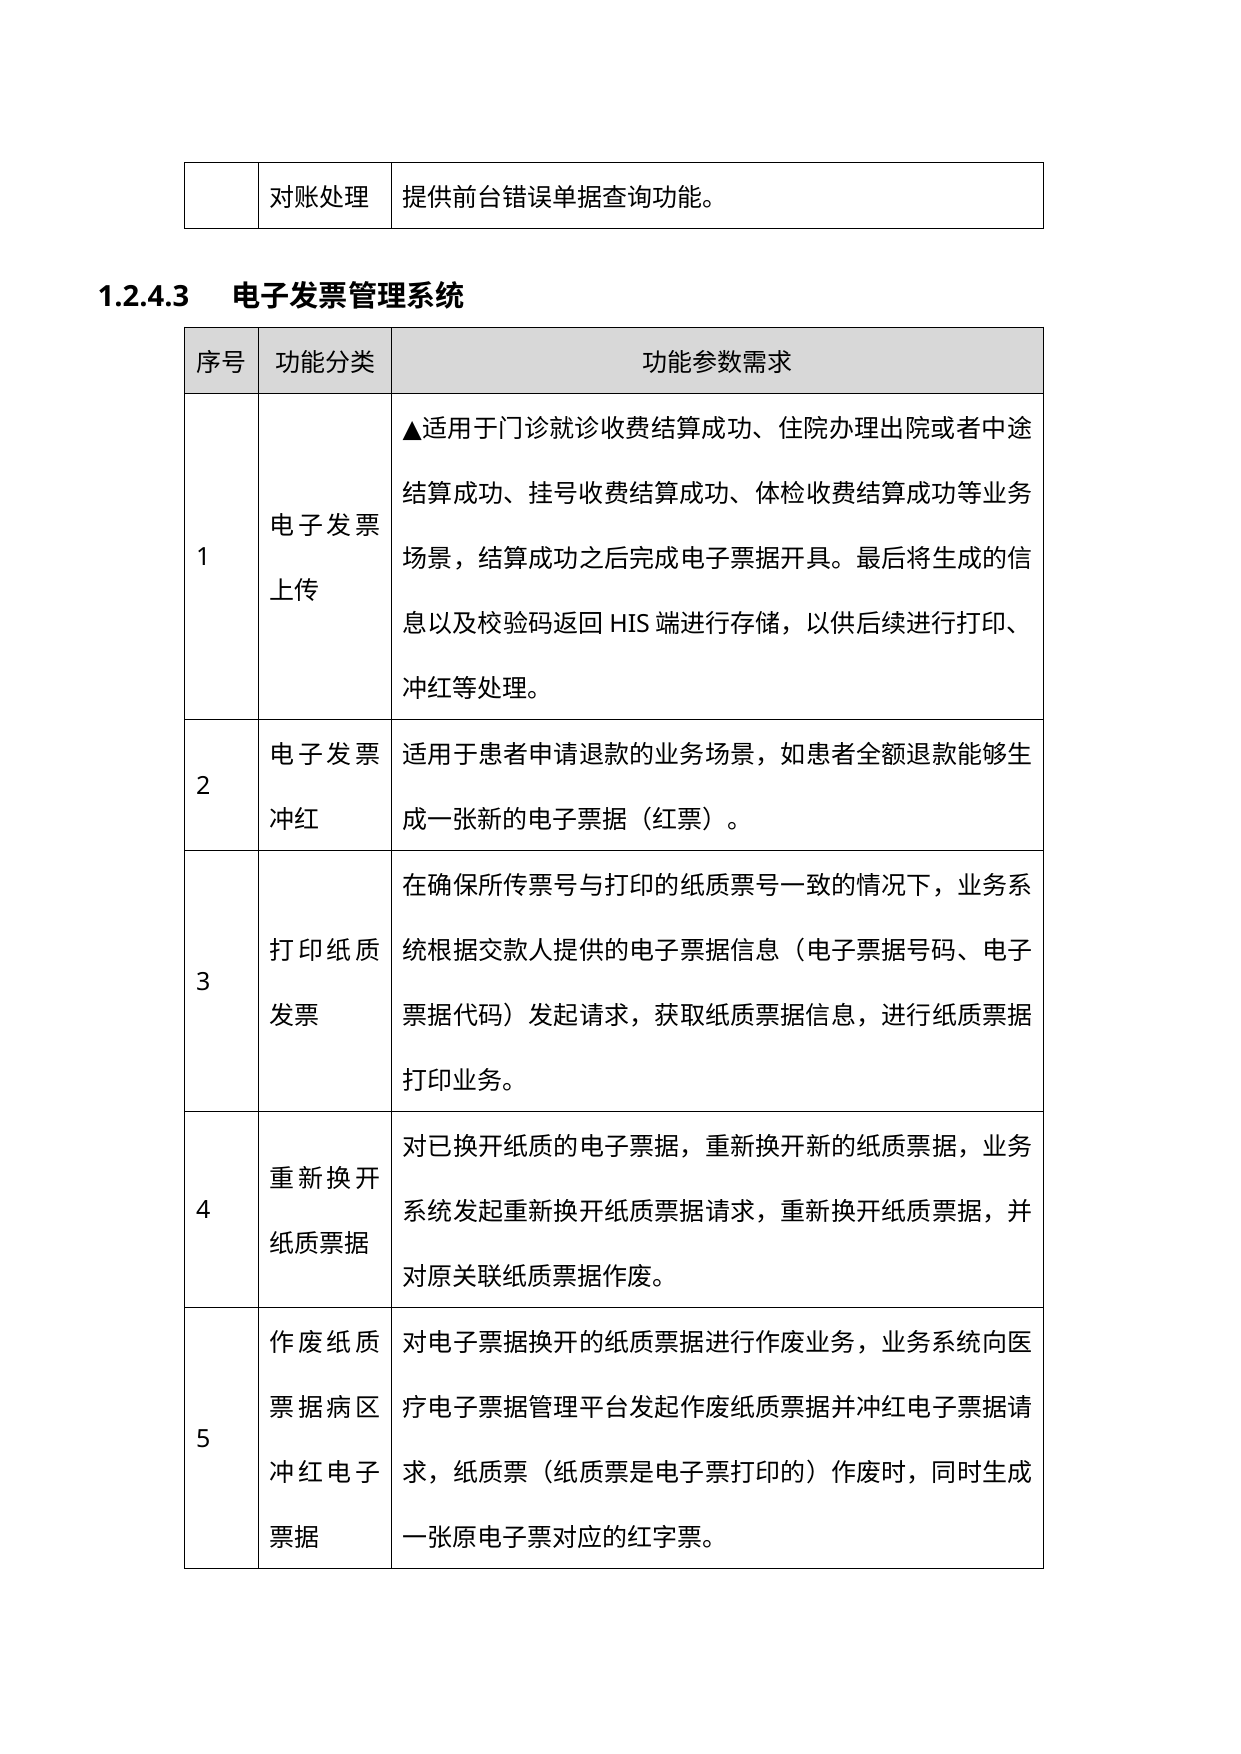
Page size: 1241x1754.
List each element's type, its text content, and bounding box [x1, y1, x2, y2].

table_cell 4 [185, 1112, 258, 1307]
table_cell 打印纸质发票 [259, 851, 391, 1111]
table_cell ▲适用于门诊就诊收费结算成功、住院办理出院或者中途结算成功、挂号收费结算成功、体检收费结算成功等业务场景，结算成功之后完成电子票据开具。最后将生成的信息以及校验码返回HIS端进行存储，以供后续进行打印、冲红等处理。 [392, 394, 1043, 719]
table_cell 适用于患者申请退款的业务场景，如患者全额退款能够生成一张新的电子票据（红票）。 [392, 720, 1043, 850]
table_cell 2 [185, 720, 258, 850]
table_header 功能参数需求 [392, 328, 1043, 393]
table_cell 电子发票冲红 [259, 720, 391, 850]
table_cell 药库账薄对账处理 [259, 163, 391, 228]
table_cell 在确保所传票号与打印的纸质票号一致的情况下，业务系统根据交款人提供的电子票据信息（电子票据号码、电子票据代码）发起请求，获取纸质票据信息，进行纸质票据打印业务。 [392, 851, 1043, 1111]
table_cell 电子发票上传 [259, 394, 391, 719]
table_cell 对已换开纸质的电子票据，重新换开新的纸质票据，业务系统发起重新换开纸质票据请求，重新换开纸质票据，并对原关联纸质票据作废。 [392, 1112, 1043, 1307]
table_cell 1 [185, 394, 258, 719]
table_header 序号 [185, 328, 258, 393]
table_cell 对电子票据换开的纸质票据进行作废业务，业务系统向医疗电子票据管理平台发起作废纸质票据并冲红电子票据请求，纸质票（纸质票是电子票打印的）作废时，同时生成一张原电子票对应的红字票。 [392, 1308, 1043, 1568]
table_header 功能分类 [259, 328, 391, 393]
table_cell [392, 163, 1043, 228]
table_cell 作废纸质票据病区冲红电子票据 [259, 1308, 391, 1568]
table_cell 5 [185, 1308, 258, 1568]
table_cell 10 [185, 163, 258, 228]
table_cell 重新换开纸质票据 [259, 1112, 391, 1307]
table_cell 3 [185, 851, 258, 1111]
subtitle 电子发票管理系统 [97, 262, 1053, 327]
